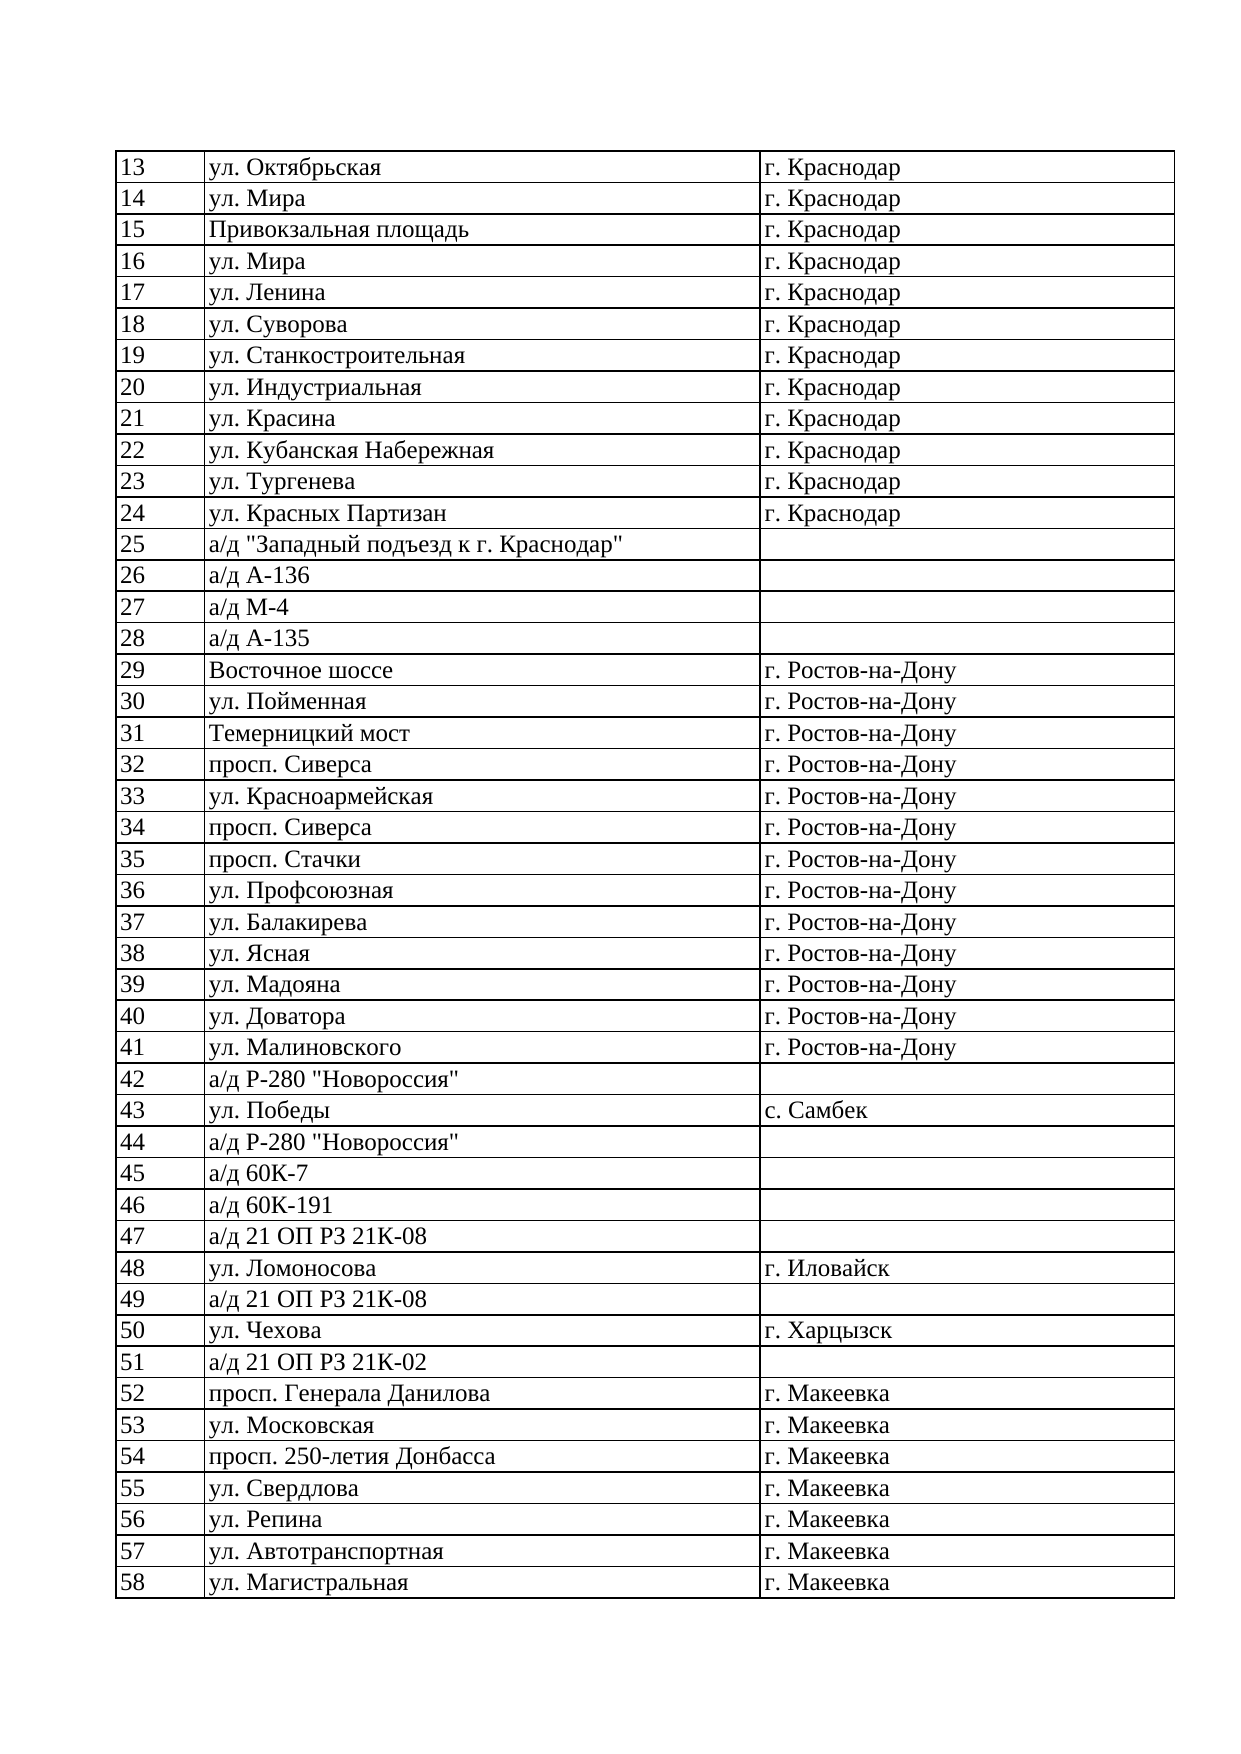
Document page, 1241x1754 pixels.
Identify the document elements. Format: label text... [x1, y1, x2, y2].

table_cell ул. Ломоносова [205, 1253, 759, 1282]
table_cell [761, 623, 1174, 653]
table_cell 25 [117, 529, 204, 559]
table_cell а/д Р-280 "Новороссия" [205, 1127, 759, 1157]
table_cell г. Ростов-на-Дону [761, 875, 1174, 905]
table_cell а/д 60К-7 [205, 1158, 759, 1188]
table_cell ул. Доватора [205, 1001, 759, 1031]
table_cell 48 [117, 1253, 204, 1282]
table_cell 27 [117, 592, 204, 622]
table_cell 39 [117, 970, 204, 999]
table_cell г. Ростов-на-Дону [761, 1032, 1174, 1062]
table_cell 30 [117, 686, 204, 716]
table_cell 36 [117, 875, 204, 905]
table_cell а/д 21 ОП РЗ 21К-08 [205, 1284, 759, 1314]
table_cell г. Краснодар [761, 372, 1174, 402]
table_cell г. Харцызск [761, 1316, 1174, 1345]
table_cell 21 [117, 403, 204, 433]
table_cell 53 [117, 1410, 204, 1440]
table_cell 31 [117, 718, 204, 748]
table_cell ул. Московская [205, 1410, 759, 1440]
table_cell г. Макеевка [761, 1536, 1174, 1566]
table_cell 19 [117, 340, 204, 370]
table_cell г. Краснодар [761, 152, 1174, 181]
table_cell просп. Генерала Данилова [205, 1378, 759, 1408]
table_cell г. Макеевка [761, 1567, 1174, 1597]
table_cell ул. Победы [205, 1095, 759, 1125]
table_cell 47 [117, 1221, 204, 1251]
table_cell г. Макеевка [761, 1441, 1174, 1471]
table_cell [761, 1284, 1174, 1314]
table_cell г. Краснодар [761, 340, 1174, 370]
table_cell 16 [117, 246, 204, 276]
table_cell 40 [117, 1001, 204, 1031]
table_cell ул. Красных Партизан [205, 498, 759, 527]
table_cell Привокзальная площадь [205, 215, 759, 244]
table_cell 17 [117, 277, 204, 307]
table_cell г. Краснодар [761, 215, 1174, 244]
table_cell Восточное шоссе [205, 655, 759, 685]
table_cell г. Ростов-на-Дону [761, 844, 1174, 873]
table_cell 34 [117, 812, 204, 842]
table_cell ул. Красина [205, 403, 759, 433]
table_cell г. Ростов-на-Дону [761, 1001, 1174, 1031]
table_cell г. Макеевка [761, 1473, 1174, 1503]
table_cell ул. Автотранспортная [205, 1536, 759, 1566]
table_cell г. Макеевка [761, 1378, 1174, 1408]
table_cell г. Макеевка [761, 1504, 1174, 1534]
table_cell г. Краснодар [761, 498, 1174, 527]
table_cell 28 [117, 623, 204, 653]
table_cell а/д А-135 [205, 623, 759, 653]
table_cell ул. Пойменная [205, 686, 759, 716]
table_cell 18 [117, 309, 204, 339]
table_cell 33 [117, 781, 204, 811]
table_cell г. Краснодар [761, 277, 1174, 307]
table_cell ул. Мадояна [205, 970, 759, 999]
table_cell 41 [117, 1032, 204, 1062]
table_cell а/д А-136 [205, 561, 759, 590]
table_cell ул. Индустриальная [205, 372, 759, 402]
table_cell 35 [117, 844, 204, 873]
table_cell г. Краснодар [761, 403, 1174, 433]
table_cell [761, 1064, 1174, 1094]
table_cell ул. Красноармейская [205, 781, 759, 811]
table_cell 57 [117, 1536, 204, 1566]
table_cell ул. Малиновского [205, 1032, 759, 1062]
table_cell ул. Тургенева [205, 466, 759, 496]
table_cell 46 [117, 1190, 204, 1219]
table_cell г. Краснодар [761, 435, 1174, 464]
table_cell ул. Репина [205, 1504, 759, 1534]
table_cell 58 [117, 1567, 204, 1597]
table_cell а/д "Западный подъезд к г. Краснодар" [205, 529, 759, 559]
table_cell г. Краснодар [761, 246, 1174, 276]
table_cell ул. Октябрьская [205, 152, 759, 181]
table_cell г. Макеевка [761, 1410, 1174, 1440]
table_cell [761, 529, 1174, 559]
table_cell а/д 21 ОП РЗ 21К-08 [205, 1221, 759, 1251]
table_cell 20 [117, 372, 204, 402]
table_cell с. Самбек [761, 1095, 1174, 1125]
table_cell ул. Суворова [205, 309, 759, 339]
table_cell 52 [117, 1378, 204, 1408]
table_cell 44 [117, 1127, 204, 1157]
table_cell г. Краснодар [761, 183, 1174, 213]
table_cell Темерницкий мост [205, 718, 759, 748]
table_cell ул. Профсоюзная [205, 875, 759, 905]
table_cell г. Ростов-на-Дону [761, 812, 1174, 842]
table_cell ул. Станкостроительная [205, 340, 759, 370]
table_cell 29 [117, 655, 204, 685]
table_cell [761, 1190, 1174, 1219]
table_cell [761, 1347, 1174, 1377]
table_cell [761, 1158, 1174, 1188]
table_cell а/д 60К-191 [205, 1190, 759, 1219]
table_cell 22 [117, 435, 204, 464]
table_cell 38 [117, 938, 204, 968]
table_cell г. Ростов-на-Дону [761, 938, 1174, 968]
table_cell 13 [117, 152, 204, 181]
table_cell г. Краснодар [761, 309, 1174, 339]
table_cell 14 [117, 183, 204, 213]
table_cell ул. Мира [205, 246, 759, 276]
table_cell ул. Балакирева [205, 907, 759, 936]
table_cell 26 [117, 561, 204, 590]
table_cell просп. 250-летия Донбасса [205, 1441, 759, 1471]
table_cell 56 [117, 1504, 204, 1534]
table_cell [761, 1127, 1174, 1157]
table_cell ул. Чехова [205, 1316, 759, 1345]
table_cell 23 [117, 466, 204, 496]
table_cell 42 [117, 1064, 204, 1094]
table_cell [761, 592, 1174, 622]
table_cell г. Краснодар [761, 466, 1174, 496]
table_cell 45 [117, 1158, 204, 1188]
table_cell ул. Ясная [205, 938, 759, 968]
table_cell а/д 21 ОП РЗ 21К-02 [205, 1347, 759, 1377]
table_cell просп. Стачки [205, 844, 759, 873]
table_cell ул. Ленина [205, 277, 759, 307]
table_cell [761, 1221, 1174, 1251]
table_cell ул. Мира [205, 183, 759, 213]
table_cell г. Ростов-на-Дону [761, 907, 1174, 936]
table_cell г. Ростов-на-Дону [761, 718, 1174, 748]
table_cell г. Ростов-на-Дону [761, 655, 1174, 685]
table_cell 55 [117, 1473, 204, 1503]
table_cell 51 [117, 1347, 204, 1377]
table_cell 43 [117, 1095, 204, 1125]
table_cell 24 [117, 498, 204, 527]
table_cell г. Ростов-на-Дону [761, 970, 1174, 999]
table_cell 49 [117, 1284, 204, 1314]
table_cell 54 [117, 1441, 204, 1471]
table_cell ул. Свердлова [205, 1473, 759, 1503]
table_cell а/д М-4 [205, 592, 759, 622]
table_cell 32 [117, 749, 204, 779]
table_cell г. Ростов-на-Дону [761, 781, 1174, 811]
table_cell а/д Р-280 "Новороссия" [205, 1064, 759, 1094]
table_cell [761, 561, 1174, 590]
table_cell ул. Кубанская Набережная [205, 435, 759, 464]
table_cell 37 [117, 907, 204, 936]
table_cell г. Ростов-на-Дону [761, 749, 1174, 779]
table_cell просп. Сиверса [205, 749, 759, 779]
table_cell 15 [117, 215, 204, 244]
table_cell г. Иловайск [761, 1253, 1174, 1282]
table_cell ул. Магистральная [205, 1567, 759, 1597]
table_cell просп. Сиверса [205, 812, 759, 842]
table_cell 50 [117, 1316, 204, 1345]
table_cell г. Ростов-на-Дону [761, 686, 1174, 716]
